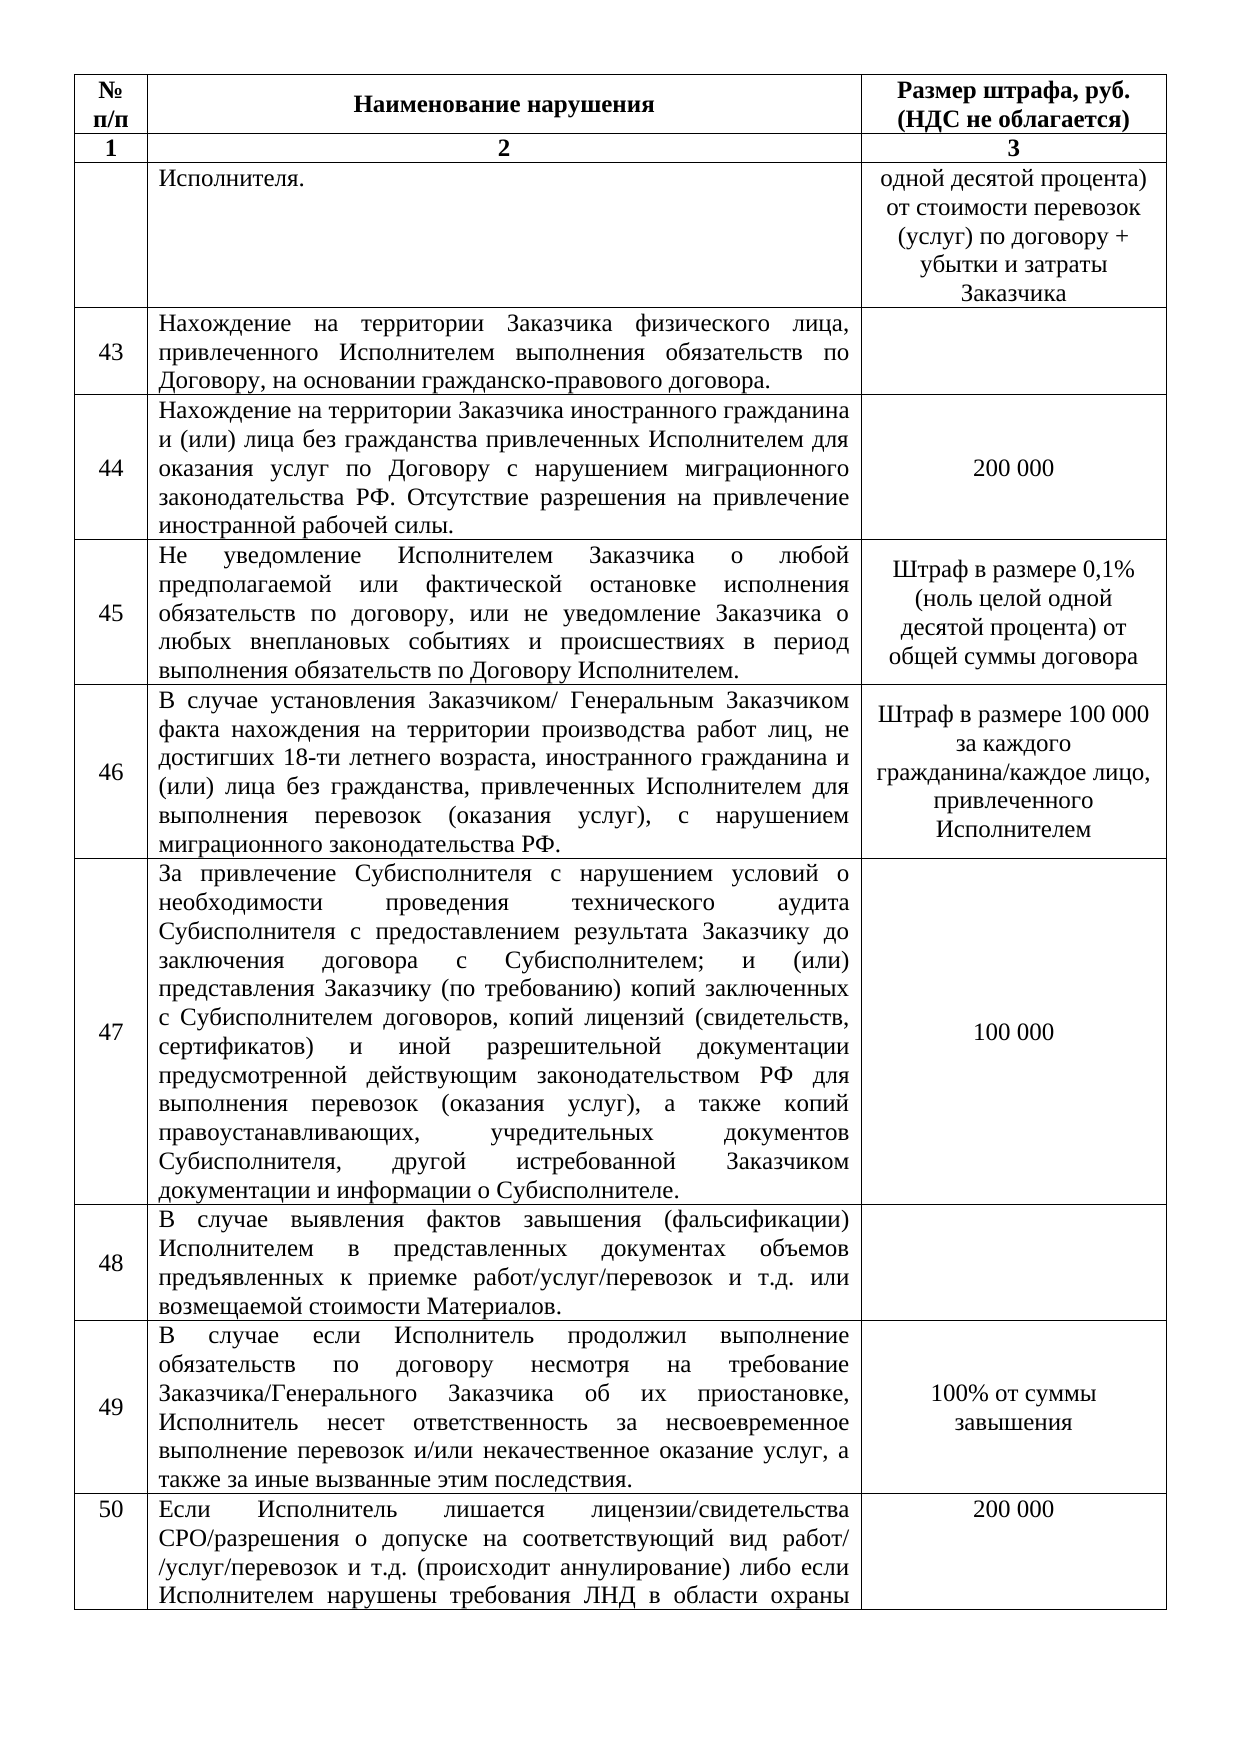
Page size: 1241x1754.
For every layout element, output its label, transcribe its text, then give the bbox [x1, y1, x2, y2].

table_cell 1 [75, 134, 147, 162]
table_header Размер штрафа, руб. (НДС не облагается) [862, 75, 1166, 132]
table_cell 50 [75, 1494, 147, 1609]
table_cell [148, 163, 861, 307]
table_cell [862, 1205, 1166, 1319]
table_cell 44 [75, 395, 147, 539]
table_cell За привлечение Субисполнителя с нарушением условий о необходимости проведения технического аудита Субисполнителя с предоставлением результата Заказчику до заключения договора с Субисполнителем; и (или) представления Заказчику (по требованию) копий заключенных с Субисполнителем договоров, копий лицензий (свидетельств, сертификатов) и иной разрешительной документации предусмотренной действующим законодательством РФ для выполнения перевозок (оказания услуг), а также копий правоустанавливающих, учредительных документов Субисполнителя, другой истребованной Заказчиком документации и информации о Субисполнителе. [148, 859, 861, 1203]
table_cell В случае выявления фактов завышения (фальсификации) Исполнителем в представленных документах объемов предъявленных к приемке работ/услуг/перевозок и т.д. или возмещаемой стоимости Материалов. [148, 1205, 861, 1319]
table_cell 46 [75, 685, 147, 857]
table_cell В случае установления Заказчиком/ Генеральным Заказчиком факта нахождения на территории производства работ лиц, не достигших 18-ти летнего возраста, иностранного гражданина и (или) лица без гражданства, привлеченных Исполнителем для выполнения перевозок (оказания услуг), с нарушением миграционного законодательства РФ. [148, 685, 861, 857]
table_cell Штраф в размере 0,1% (ноль целой одной десятой процента) от общей суммы договора [862, 540, 1166, 684]
table_header Наименование нарушения [148, 75, 861, 132]
table_cell Нахождение на территории Заказчика иностранного гражданина и (или) лица без гражданства привлеченных Исполнителем для оказания услуг по Договору с нарушением миграционного законодательства РФ. Отсутствие разрешения на привлечение иностранной рабочей силы. [148, 395, 861, 539]
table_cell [862, 163, 1166, 307]
table_cell 42 [75, 163, 147, 307]
table_cell 45 [75, 540, 147, 684]
table_header № п/п [75, 75, 147, 132]
table_cell 2 [148, 134, 861, 162]
table_cell 3 [862, 134, 1166, 162]
table_cell 100 000 [862, 859, 1166, 1203]
table_cell Не уведомление Исполнителем Заказчика о любой предполагаемой или фактической остановке исполнения обязательств по договору, или не уведомление Заказчика о любых внеплановых событиях и происшествиях в период выполнения обязательств по Договору Исполнителем. [148, 540, 861, 684]
table_cell 48 [75, 1205, 147, 1319]
table_cell Штраф в размере 100 000 за каждого гражданина/каждое лицо, привлеченного Исполнителем [862, 685, 1166, 857]
table_cell 200 000 [862, 1494, 1166, 1609]
table_cell 100% от суммы завышения [862, 1321, 1166, 1493]
table_cell 43 [75, 308, 147, 394]
table_cell 47 [75, 859, 147, 1203]
table_cell Нахождение на территории Заказчика физического лица, привлеченного Исполнителем выполнения обязательств по Договору, на основании гражданско-правового договора. [148, 308, 861, 394]
table_cell [862, 308, 1166, 394]
table_cell В случае если Исполнитель продолжил выполнение обязательств по договору несмотря на требование Заказчика/Генерального Заказчика об их приостановке, Исполнитель несет ответственность за несвоевременное выполнение перевозок и/или некачественное оказание услуг, а также за иные вызванные этим последствия. [148, 1321, 861, 1493]
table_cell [148, 1494, 861, 1609]
table_cell 200 000 [862, 395, 1166, 539]
table_cell 49 [75, 1321, 147, 1493]
